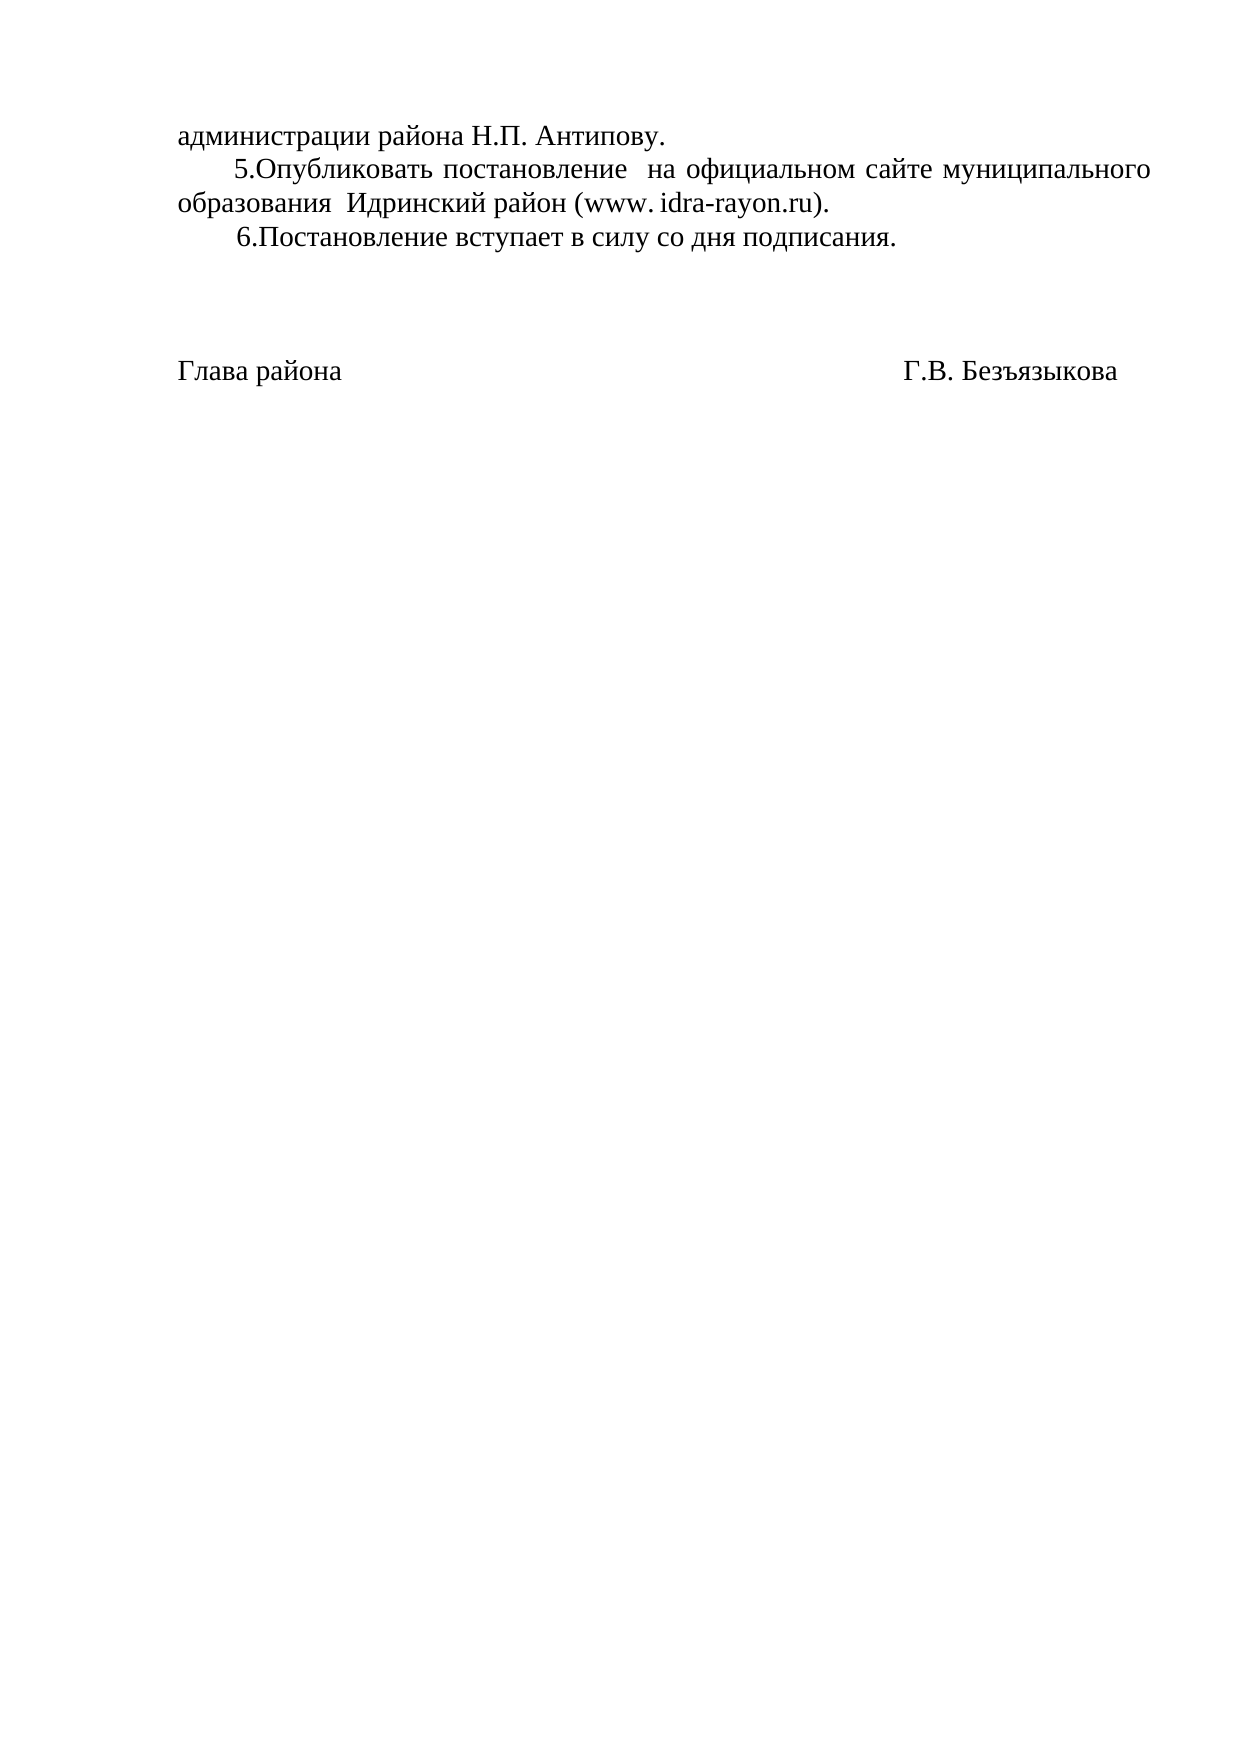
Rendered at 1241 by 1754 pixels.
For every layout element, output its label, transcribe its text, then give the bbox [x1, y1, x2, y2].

text 5.Опубликовать постановление на официальном сайте муниципального образования Идринский район (www. idra-rayon.ru). [177, 152, 1152, 219]
text Глава района Г.В. Безъязыкова [177, 353, 1152, 386]
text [177, 118, 1152, 152]
text 6.Постановление вступает в силу со дня подписания. [177, 219, 1152, 252]
